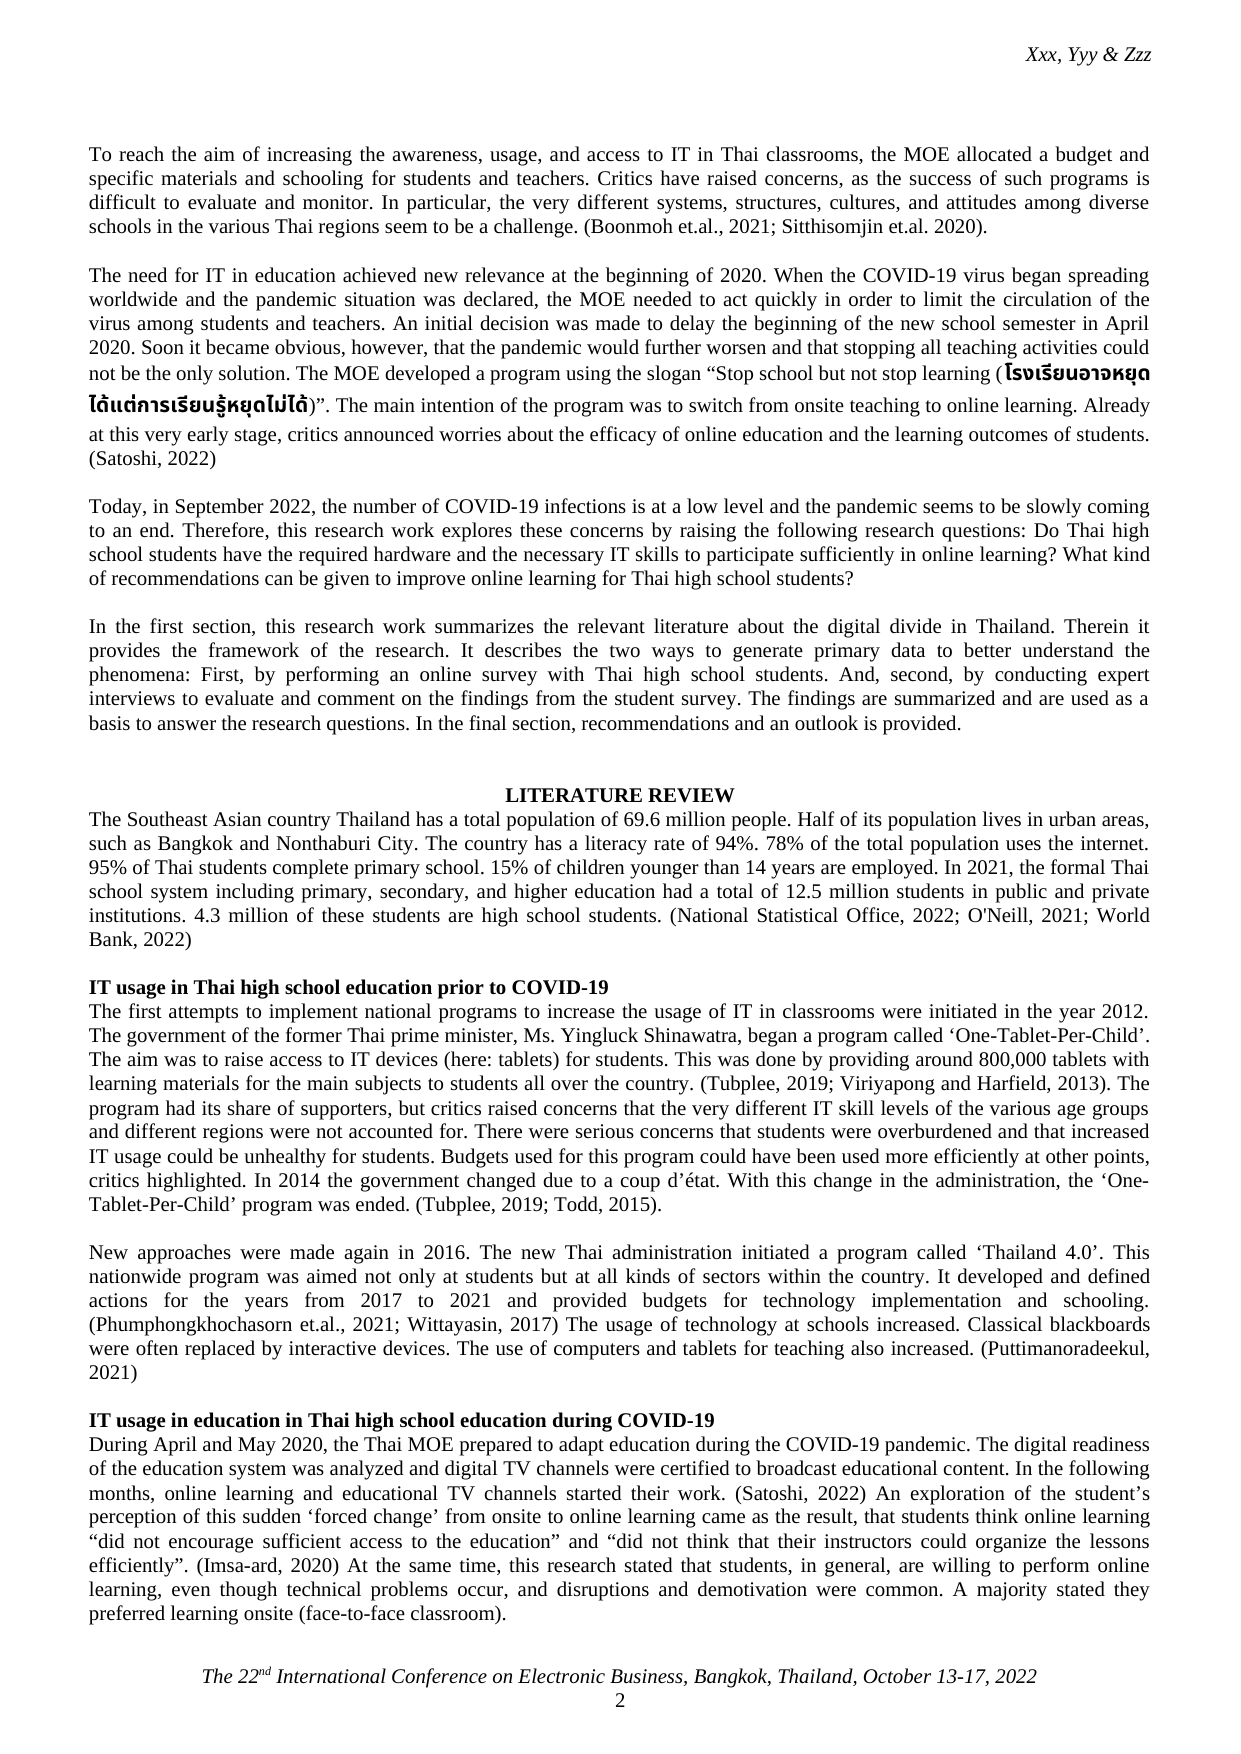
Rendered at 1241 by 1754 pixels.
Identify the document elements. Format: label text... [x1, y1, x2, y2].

text Literature Review [89, 783, 1152, 807]
text Today, in September 2022, the number of COVID-19 infections is at a low level and the pandemic seems to be slowly coming to an end. Therefore, this research work explores these concerns by raising the following research questions: Do Thai high school students have the required hardware and the necessary IT skills to participate sufficiently in online learning? What kind of recommendations can be given to improve online learning for Thai high school students? [89, 494, 1152, 590]
text During April and May 2020, the Thai MOE prepared to adapt education during the COVID-19 pandemic. The digital readiness of the education system was analyzed and digital TV channels were certified to broadcast educational content. In the following months, online learning and educational TV channels started their work. (Satoshi, 2022) An exploration of the student’s perception of this sudden ‘forced change’ from onsite to online learning came as the result, that students think online learning “did not encourage sufficient access to the education” and “did not think that their instructors could organize the lessons efficiently”. (Imsa-ard, 2020) At the same time, this research stated that students, in general, are willing to perform online learning, even though technical problems occur, and disruptions and demotivation were common. A majority stated they preferred learning onsite (face-to-face classroom). [89, 1432, 1152, 1625]
text The need for IT in education achieved new relevance at the beginning of 2020. When the COVID-19 virus began spreading worldwide and the pandemic situation was declared, the MOE needed to act quickly in order to limit the circulation of the virus among students and teachers. An initial decision was made to delay the beginning of the new school semester in April 2020. Soon it became obvious, however, that the pandemic would further worsen and that stopping all teaching activities could not be the only solution. The MOE developed a program using the slogan “Stop school but not stop learning (โรงเรียนอาจหยุดได้แต่การเรียนรู้หยุดไม่ได้)”. The main intention of the program was to switch from onsite teaching to online learning. Already at this very early stage, critics announced worries about the efficacy of online education and the learning outcomes of students. (Satoshi, 2022) [89, 262, 1152, 470]
text The first attempts to implement national programs to increase the usage of IT in classrooms were initiated in the year 2012. The government of the former Thai prime minister, Ms. Yingluck Shinawatra, began a program called ‘One-Tablet-Per-Child’. The aim was to raise access to IT devices (here: tablets) for students. This was done by providing around 800,000 tablets with learning materials for the main subjects to students all over the country. (Tubplee, 2019; Viriyapong and Harfield, 2013). The program had its share of supporters, but critics raised concerns that the very different IT skill levels of the various age groups and different regions were not accounted for. There were serious concerns that students were overburdened and that increased IT usage could be unhealthy for students. Budgets used for this program could have been used more efficiently at other points, critics highlighted. In 2014 the government changed due to a coup d’état. With this change in the administration, the ‘One-Tablet-Per-Child’ program was ended. (Tubplee, 2019; Todd, 2015). [89, 999, 1152, 1216]
text In the first section, this research work summarizes the relevant literature about the digital divide in Thailand. Therein it provides the framework of the research. It describes the two ways to generate primary data to better understand the phenomena: First, by performing an online survey with Thai high school students. And, second, by conducting expert interviews to evaluate and comment on the findings from the student survey. The findings are summarized and are used as a basis to answer the research questions. In the final section, recommendations and an outlook is provided. [89, 614, 1152, 734]
text The Southeast Asian country Thailand has a total population of 69.6 million people. Half of its population lives in urban areas, such as Bangkok and Nonthaburi City. The country has a literacy rate of 94%. 78% of the total population uses the internet. 95% of Thai students complete primary school. 15% of children younger than 14 years are employed. In 2021, the formal Thai school system including primary, secondary, and higher education had a total of 12.5 million students in public and private institutions. 4.3 million of these students are high school students. (National Statistical Office, 2022; O'Neill, 2021; World Bank, 2022) [89, 807, 1152, 951]
text IT usage in education in Thai high school education during COVID-19 [89, 1408, 1152, 1432]
text IT usage in Thai high school education prior to COVID-19 [89, 975, 1152, 999]
text New approaches were made again in 2016. The new Thai administration initiated a program called ‘Thailand 4.0’. This nationwide program was aimed not only at students but at all kinds of sectors within the country. It developed and defined actions for the years from 2017 to 2021 and provided budgets for technology implementation and schooling. (Phumphongkhochasorn et.al., 2021; Wittayasin, 2017) The usage of technology at schools increased. Classical blackboards were often replaced by interactive devices. The use of computers and tablets for teaching also increased. (Puttimanoradeekul, 2021) [89, 1240, 1152, 1384]
text To reach the aim of increasing the awareness, usage, and access to IT in Thai classrooms, the MOE allocated a budget and specific materials and schooling for students and teachers. Critics have raised concerns, as the success of such programs is difficult to evaluate and monitor. In particular, the very different systems, structures, cultures, and attitudes among diverse schools in the various Thai regions seem to be a challenge. (Boonmoh et.al., 2021; Sitthisomjin et.al. 2020). [89, 142, 1152, 238]
